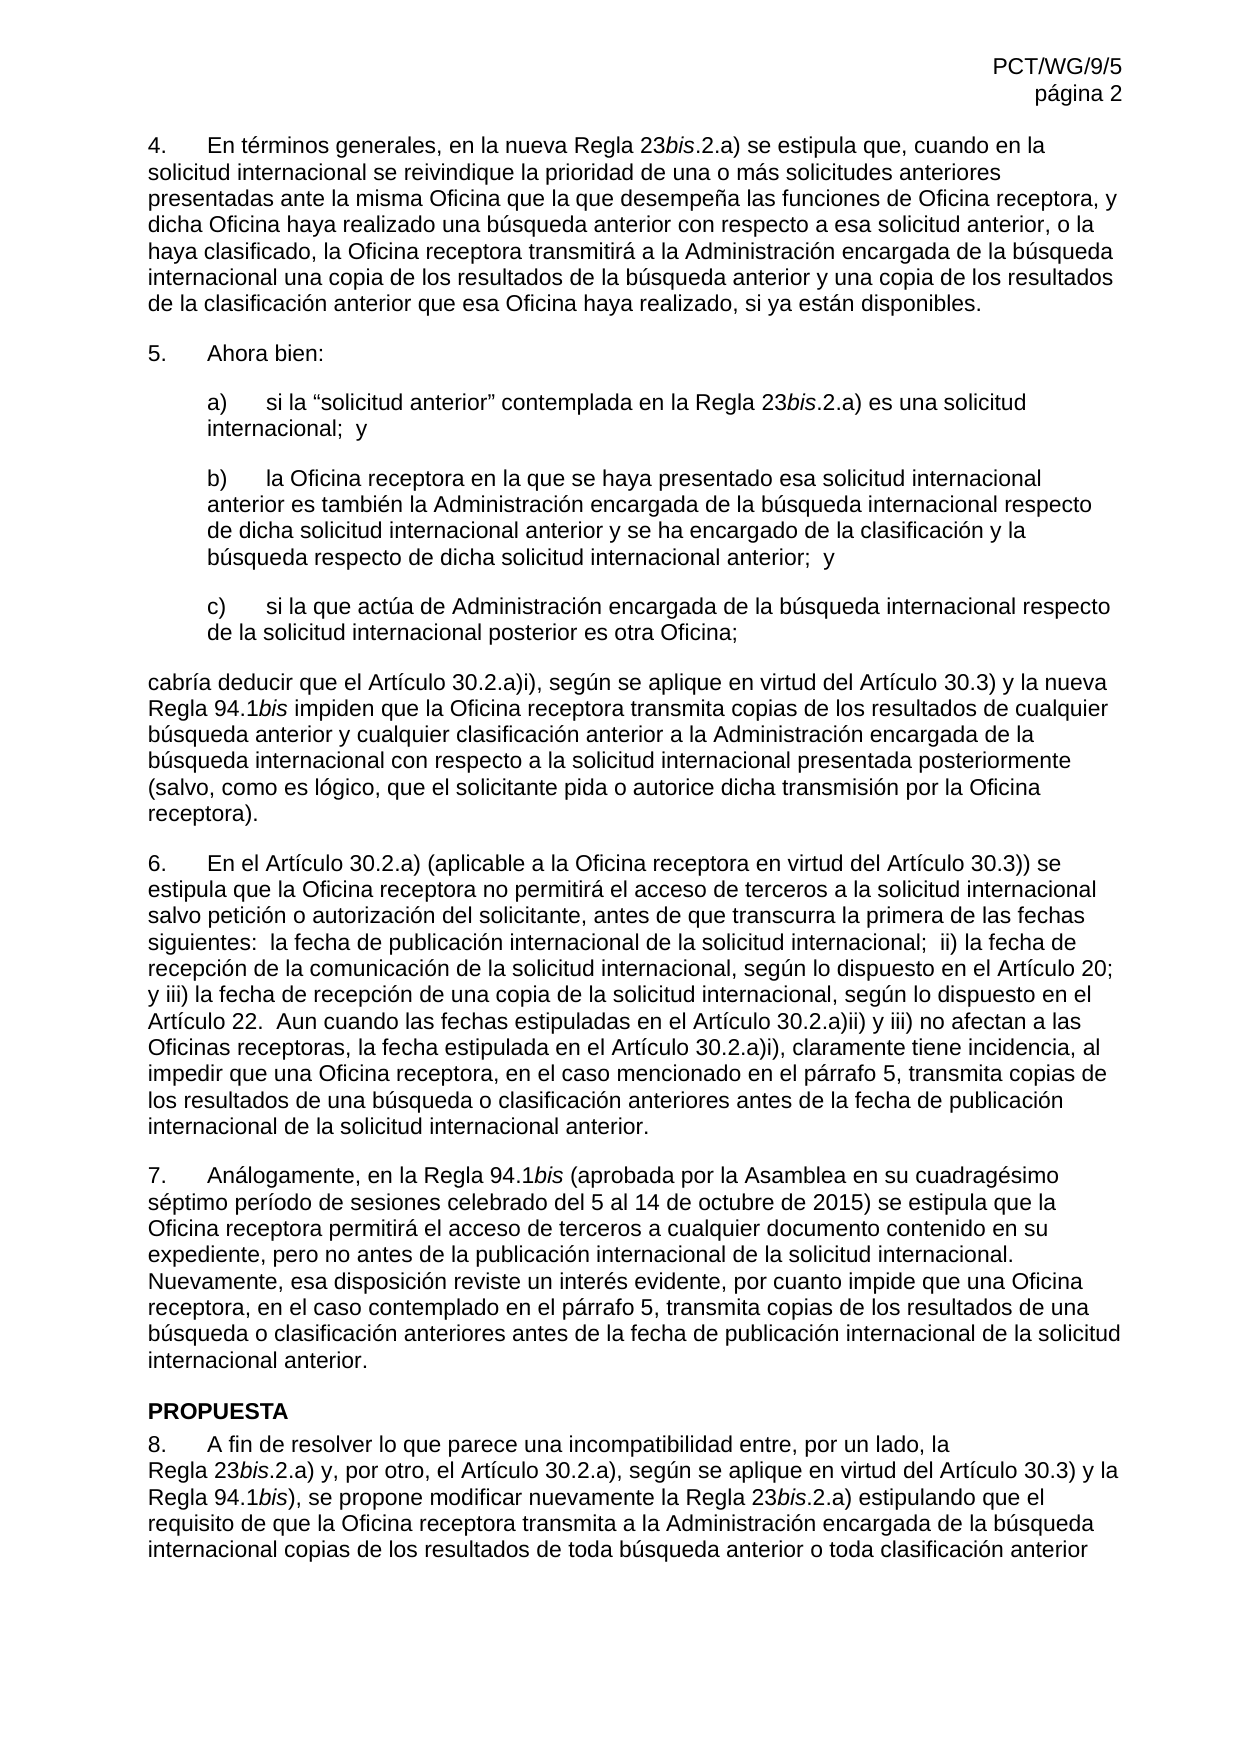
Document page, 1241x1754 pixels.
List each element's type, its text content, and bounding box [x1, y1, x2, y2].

subtitle propuesta [148, 1398, 1122, 1424]
list cabría deducir que el Artículo 30.2.a)i), según se aplique en virtud del Artículo 30.3) y la nueva Regla 94.1bis impiden que la Oficina receptora transmita copias de los resultados de cualquier búsqueda anterior y cualquier clasificación anterior a la Administración encargada de la búsqueda internacional con respecto a la solicitud internacional presentada posteriormente (salvo, como es lógico, que el solicitante pida o autorice dicha transmisión por la Oficina receptora). [148, 668, 1122, 827]
list la Oficina receptora en la que se haya presentado esa solicitud internacional anterior es también la Administración encargada de la búsqueda internacional respecto de dicha solicitud internacional anterior y se ha encargado de la clasificación y la búsqueda respecto de dicha solicitud internacional anterior; y [207, 464, 1122, 570]
text Ahora bien: [148, 339, 1122, 366]
list si la que actúa de Administración encargada de la búsqueda internacional respecto de la solicitud internacional posterior es otra Oficina; [207, 593, 1122, 646]
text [148, 1431, 1122, 1562]
text En términos generales, en la nueva Regla 23bis.2.a) se estipula que, cuando en la solicitud internacional se reivindique la prioridad de una o más solicitudes anteriores presentadas ante la misma Oficina que la que desempeña las funciones de Oficina receptora, y dicha Oficina haya realizado una búsqueda anterior con respecto a esa solicitud anterior, o la haya clasificado, la Oficina receptora transmitirá a la Administración encargada de la búsqueda internacional una copia de los resultados de la búsqueda anterior y una copia de los resultados de la clasificación anterior que esa Oficina haya realizado, si ya están disponibles. [148, 132, 1122, 317]
text En el Artículo 30.2.a) (aplicable a la Oficina receptora en virtud del Artículo 30.3)) se estipula que la Oficina receptora no permitirá el acceso de terceros a la solicitud internacional salvo petición o autorización del solicitante, antes de que transcurra la primera de las fechas siguientes: la fecha de publicación internacional de la solicitud internacional; ii) la fecha de recepción de la comunicación de la solicitud internacional, según lo dispuesto en el Artículo 20; y iii) la fecha de recepción de una copia de la solicitud internacional, según lo dispuesto en el Artículo 22. Aun cuando las fechas estipuladas en el Artículo 30.2.a)ii) y iii) no afectan a las Oficinas receptoras, la fecha estipulada en el Artículo 30.2.a)i), claramente tiene incidencia, al impedir que una Oficina receptora, en el caso mencionado en el párrafo 5, transmita copias de los resultados de una búsqueda o clasificación anteriores antes de la fecha de publicación internacional de la solicitud internacional anterior. [148, 849, 1122, 1139]
text Análogamente, en la Regla 94.1bis (aprobada por la Asamblea en su cuadragésimo séptimo período de sesiones celebrado del 5 al 14 de octubre de 2015) se estipula que la Oficina receptora permitirá el acceso de terceros a cualquier documento contenido en su expediente, pero no antes de la publicación internacional de la solicitud internacional. Nuevamente, esa disposición reviste un interés evidente, por cuanto impide que una Oficina receptora, en el caso contemplado en el párrafo 5, transmita copias de los resultados de una búsqueda o clasificación anteriores antes de la fecha de publicación internacional de la solicitud internacional anterior. [148, 1162, 1122, 1373]
list si la “solicitud anterior” contemplada en la Regla 23bis.2.a) es una solicitud internacional; y [207, 389, 1122, 442]
